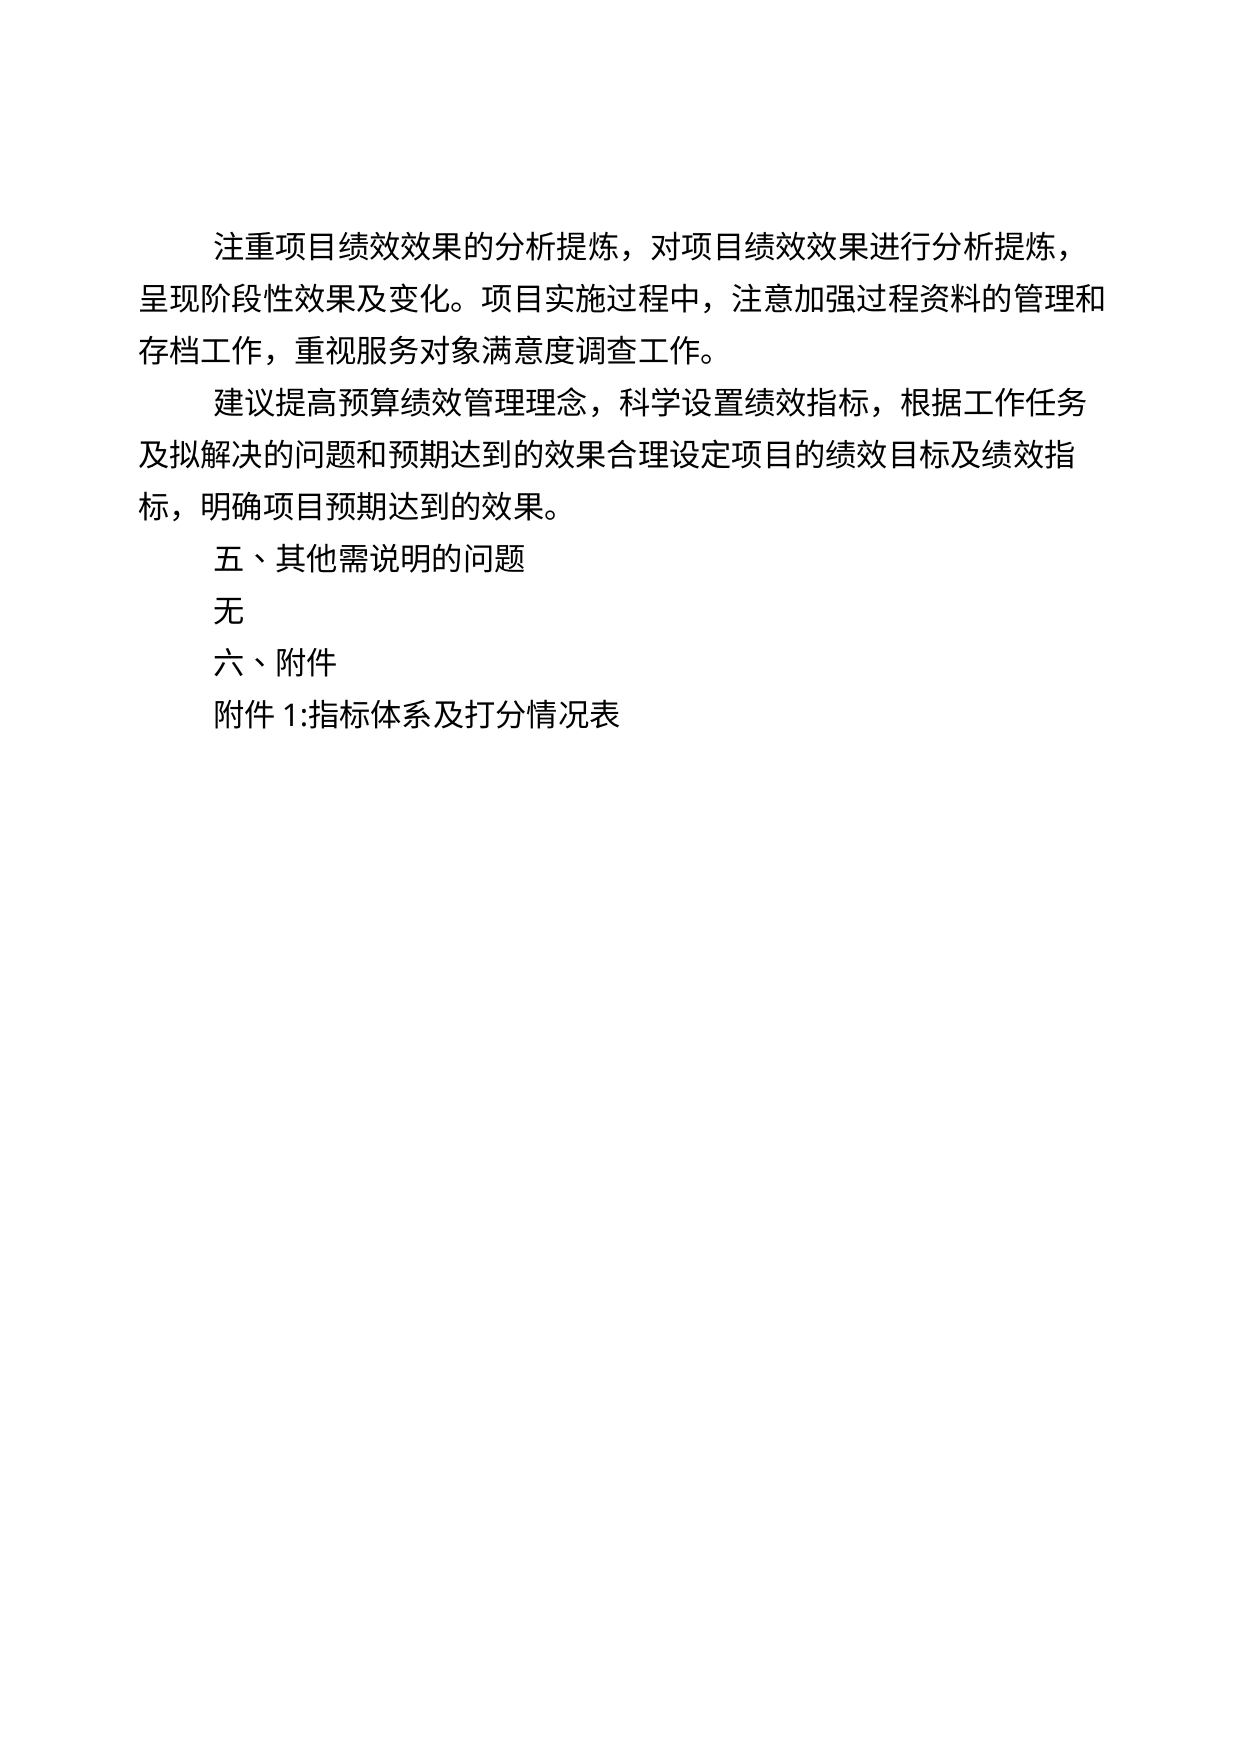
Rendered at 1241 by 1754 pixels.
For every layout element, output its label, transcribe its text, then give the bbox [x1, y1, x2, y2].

text 六、附件 [138, 632, 1118, 684]
text 附件1:指标体系及打分情况表 [138, 684, 1118, 736]
text 建议提高预算绩效管理理念，科学设置绩效指标，根据工作任务及拟解决的问题和预期达到的效果合理设定项目的绩效目标及绩效指标，明确项目预期达到的效果。 [138, 371, 1118, 528]
text 注重项目绩效效果的分析提炼，对项目绩效效果进行分析提炼，呈现阶段性效果及变化。项目实施过程中，注意加强过程资料的管理和存档工作，重视服务对象满意度调查工作。 [138, 215, 1118, 371]
text 五、其他需说明的问题 [138, 528, 1118, 580]
text 无 [138, 580, 1118, 632]
